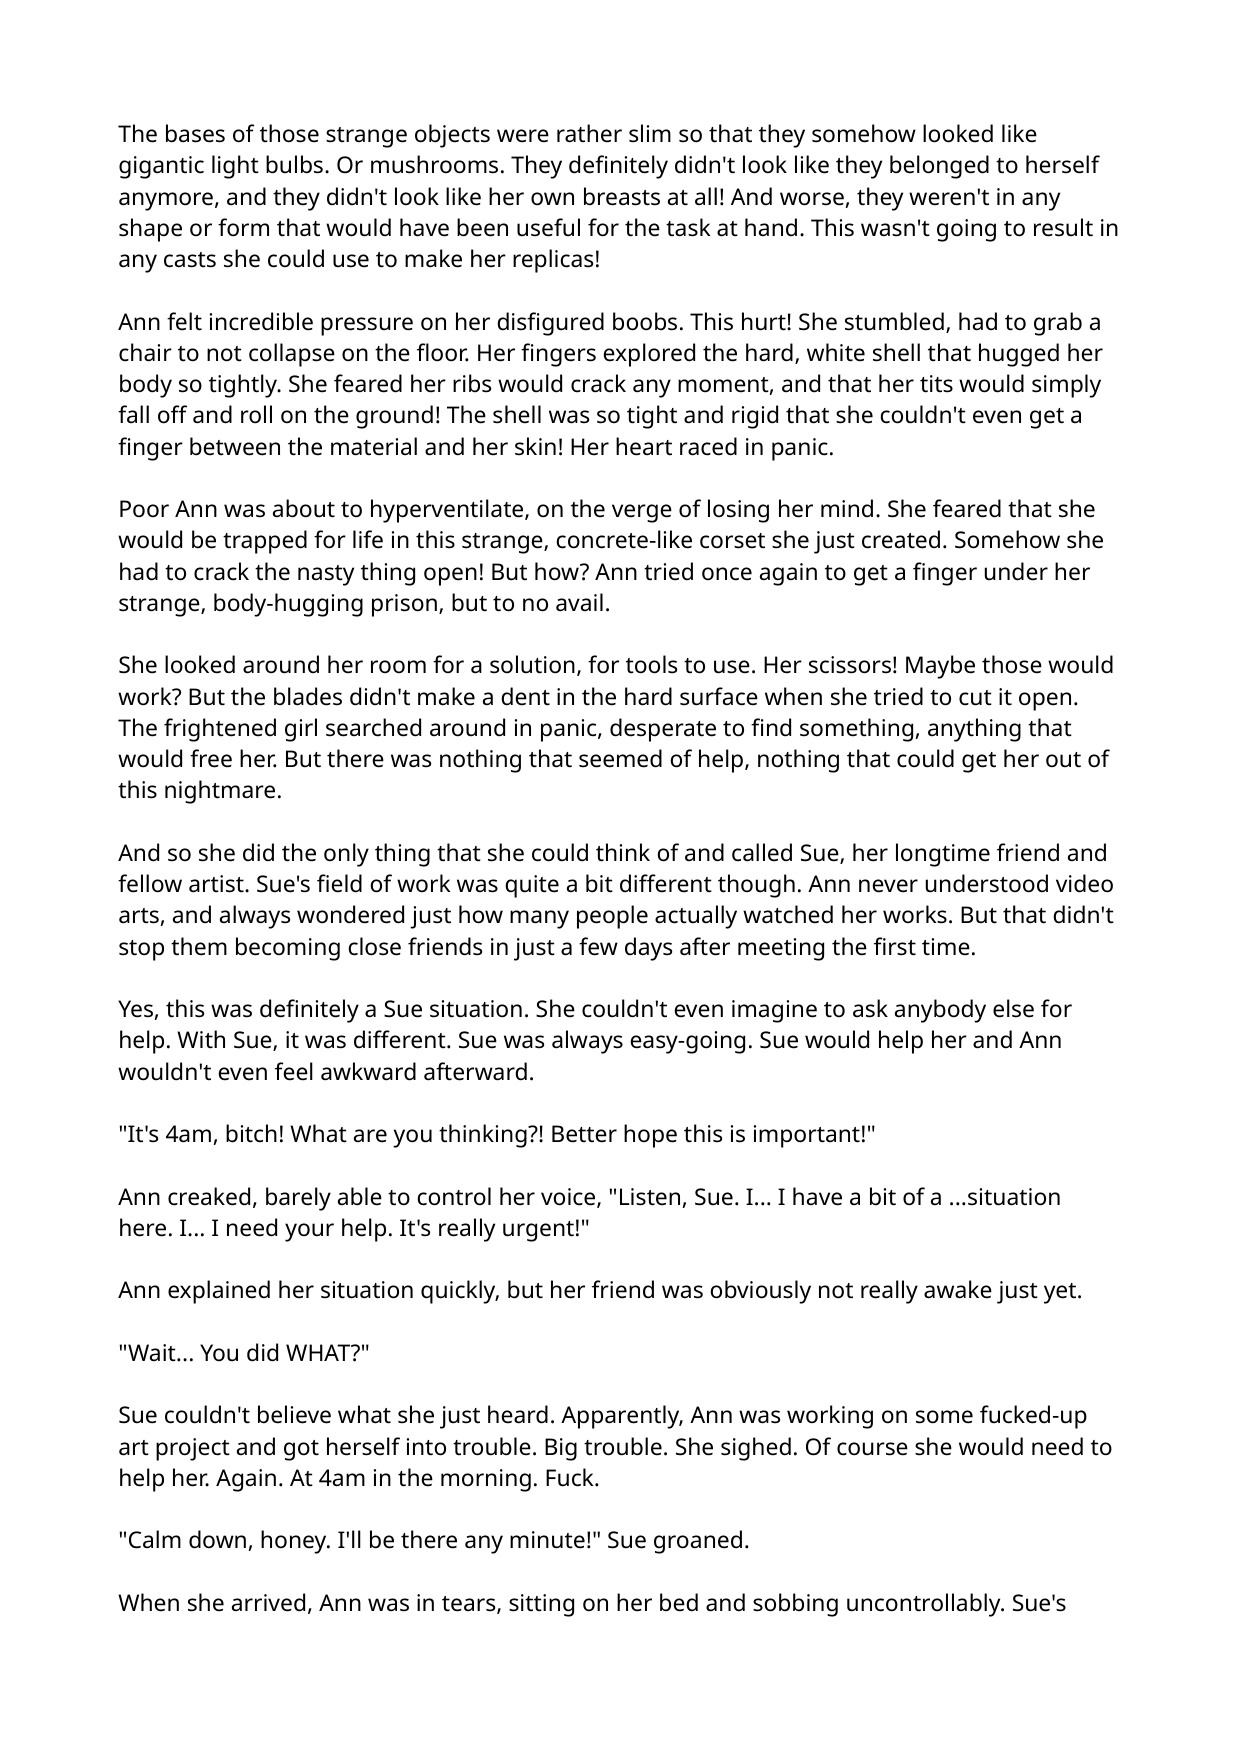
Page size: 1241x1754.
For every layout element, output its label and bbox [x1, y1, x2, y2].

text [118, 118, 1122, 1618]
